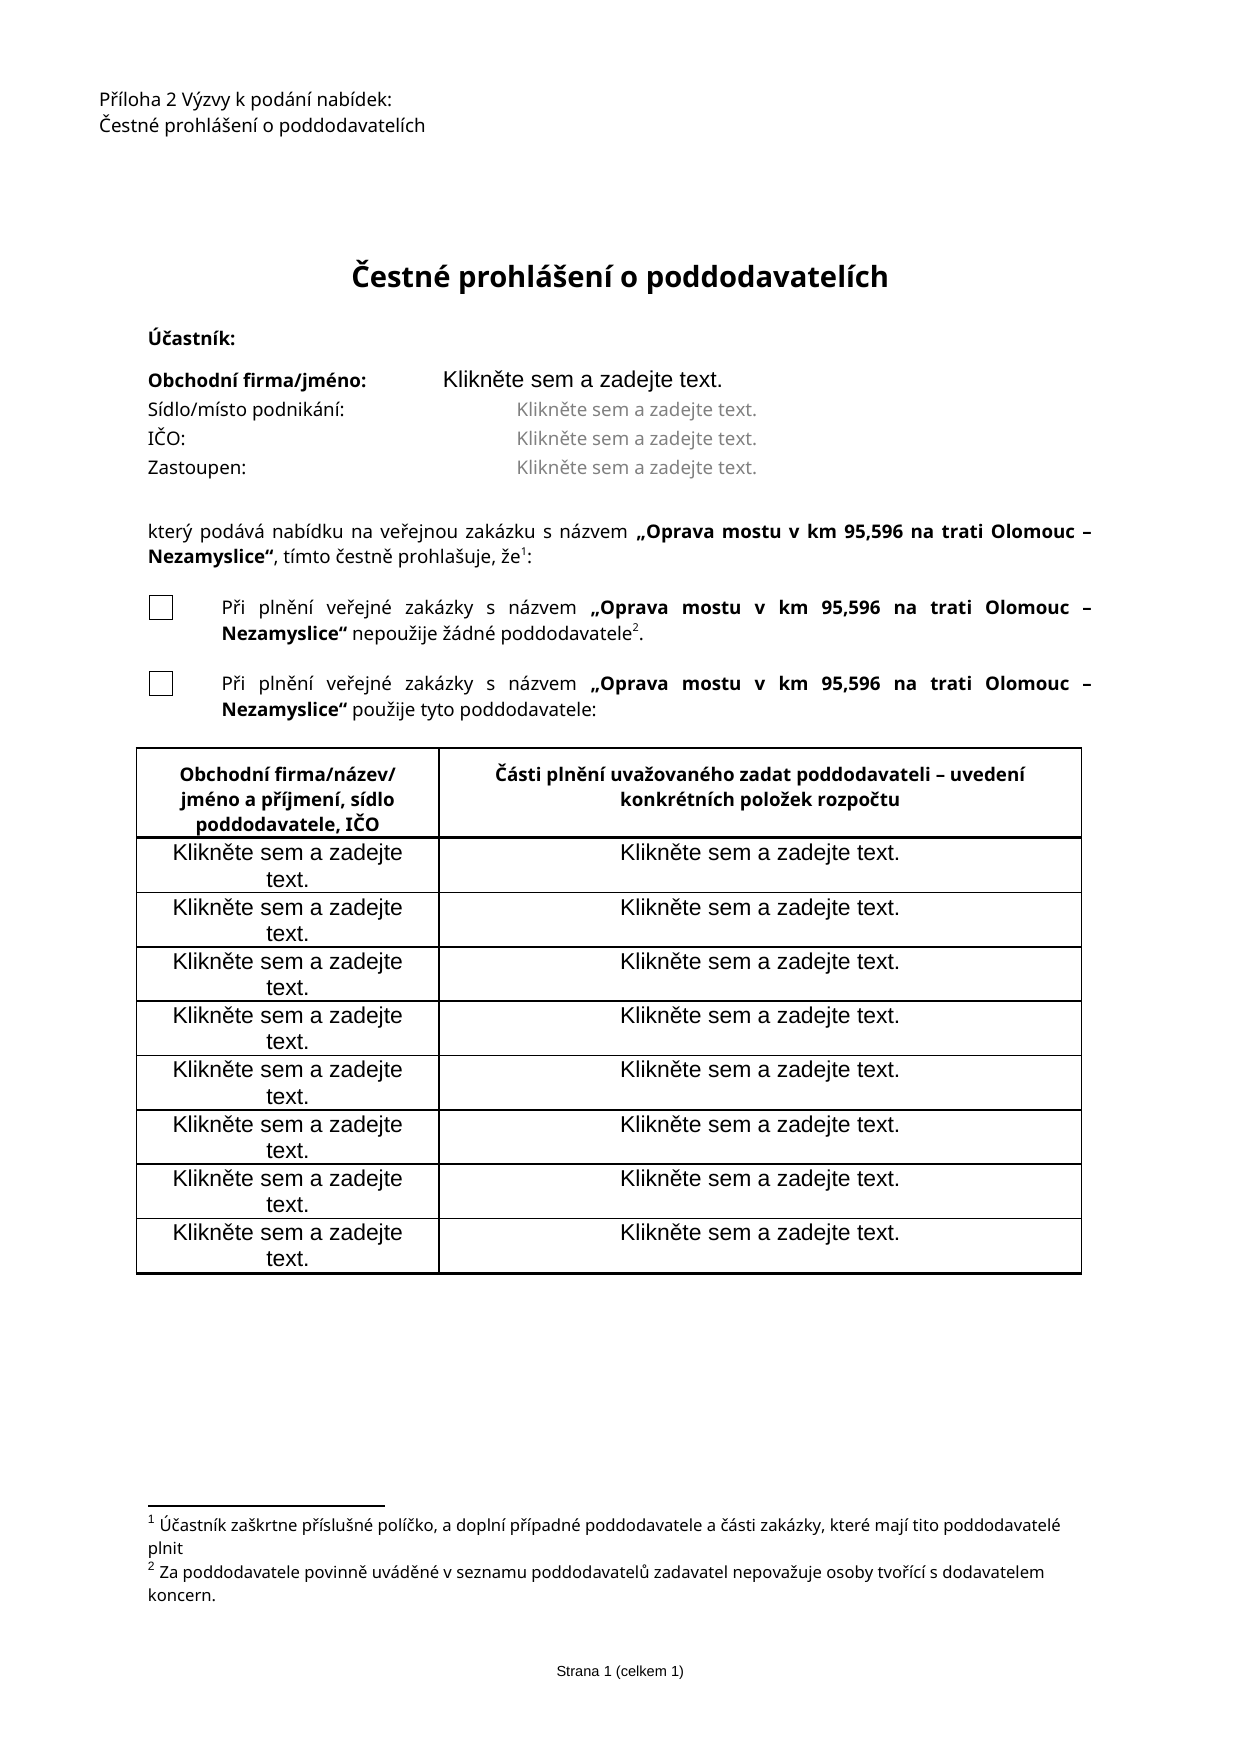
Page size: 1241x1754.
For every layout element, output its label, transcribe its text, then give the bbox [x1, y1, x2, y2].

text Zastoupen: [148, 451, 1093, 480]
title Čestné prohlášení o poddodavatelích [148, 256, 1093, 296]
table_header Části plnění uvažovaného zadat poddodavateli – uvedení konkrétních položek rozpočtu [440, 749, 1081, 836]
table_header Obchodní firma/název/ jméno a příjmení, sídlo poddodavatele, IČO [137, 749, 438, 836]
text který podává nabídku na veřejnou zakázku s názvem „Oprava mostu v km 95,596 na trati Olomouc – Nezamyslice“, tímto čestně prohlašuje, že: [148, 518, 1093, 569]
text Sídlo/místo podnikání: [148, 393, 1093, 422]
text Při plnění veřejné zakázky s názvem „Oprava mostu v km 95,596 na trati Olomouc – Nezamyslice“ použije tyto poddodavatele: [148, 670, 1093, 721]
text IČO: [148, 422, 1093, 451]
text Při plnění veřejné zakázky s názvem „Oprava mostu v km 95,596 na trati Olomouc – Nezamyslice“ nepoužije žádné poddodavatele. [148, 594, 1093, 645]
text Účastník: [148, 321, 1093, 352]
text Obchodní firma/jméno: [148, 364, 1093, 393]
